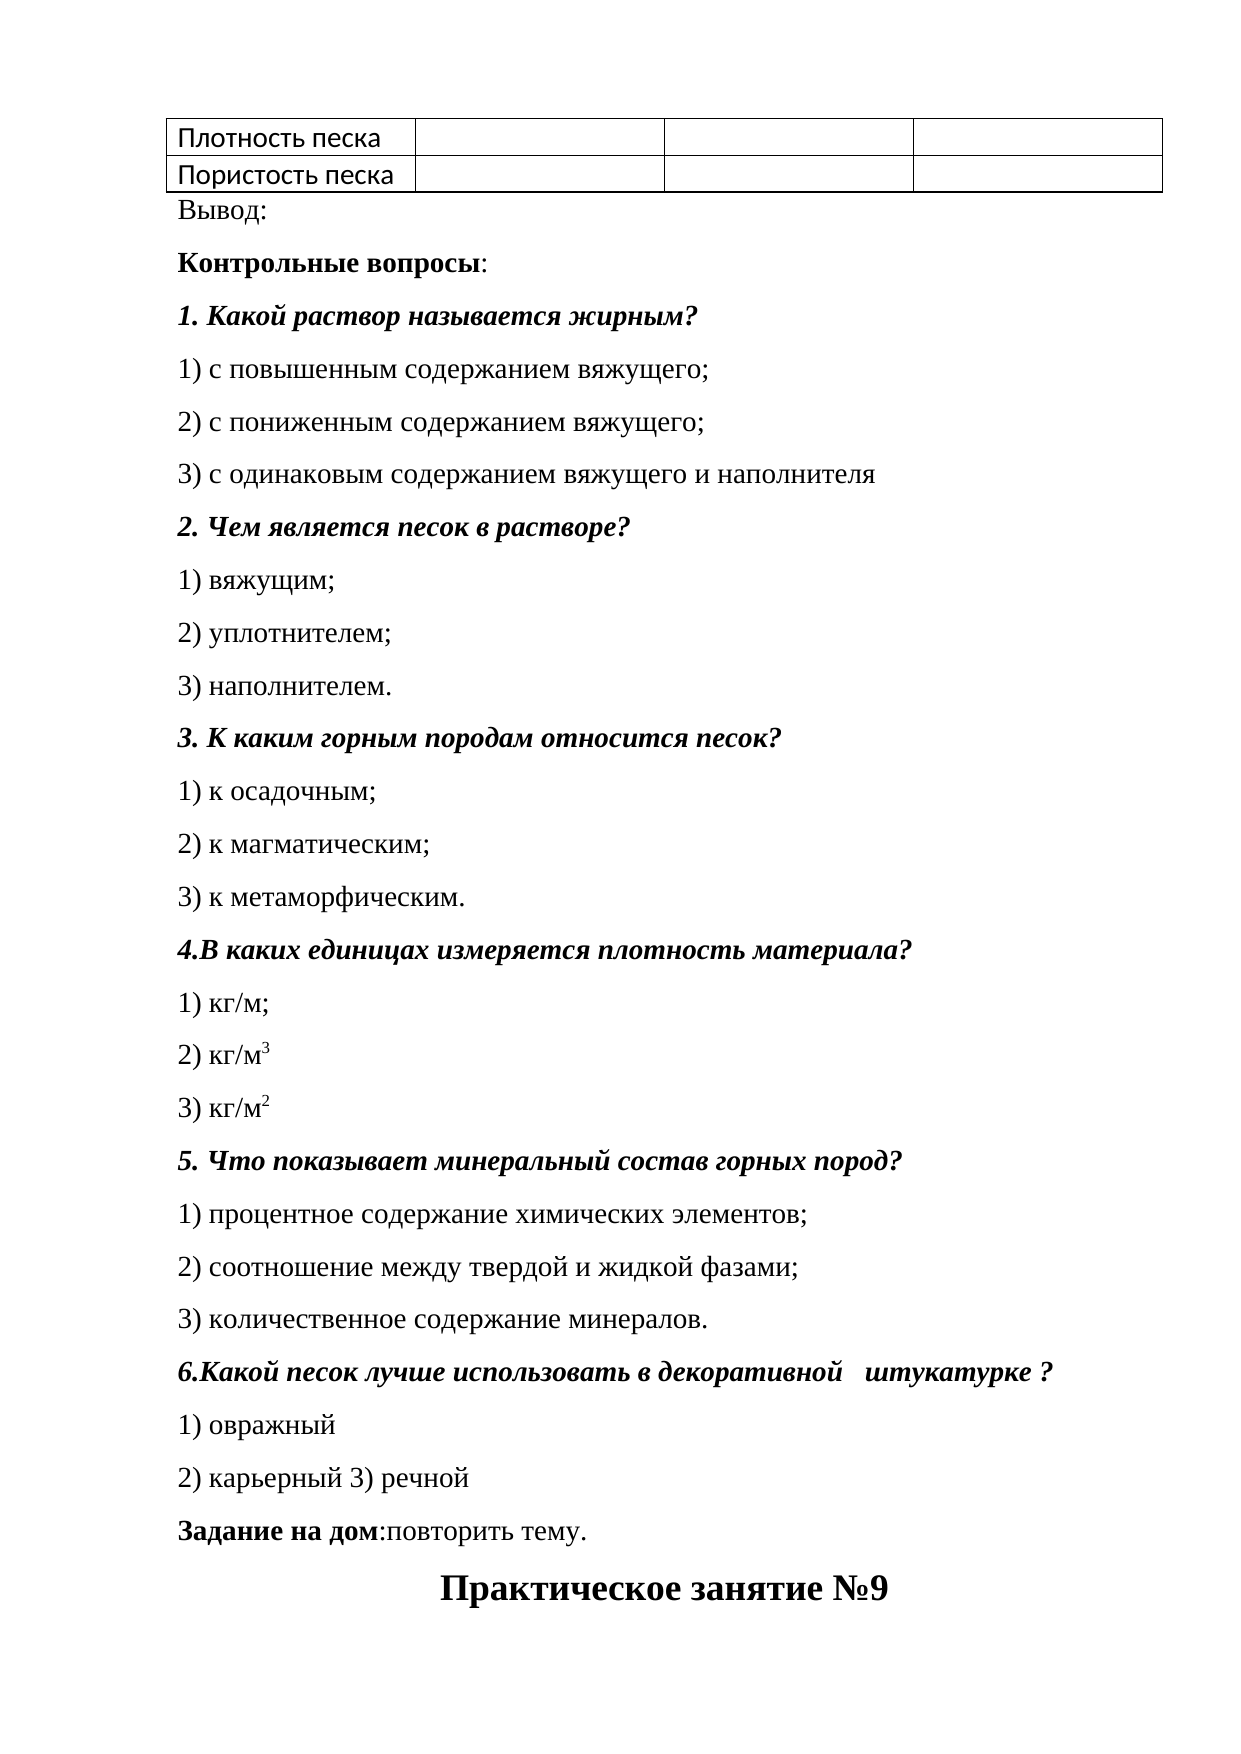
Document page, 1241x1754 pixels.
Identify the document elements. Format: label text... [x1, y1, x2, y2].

text 4.В каких единицах измеряется плотность материала? [177, 932, 1152, 965]
table_cell [914, 119, 1162, 155]
text 1) овражный [177, 1407, 1152, 1441]
text Практическое занятие №9 [177, 1566, 1152, 1609]
text 5. Что показывает минеральный состав горных пород? [177, 1143, 1152, 1177]
text 1) вяжущим; [177, 562, 1152, 596]
table_cell Пористость песка [167, 156, 415, 191]
text 1) к осадочным; [177, 773, 1152, 807]
text 2. Чем является песок в растворе? [177, 509, 1152, 543]
text 2) соотношение между твердой и жидкой фазами; [177, 1249, 1152, 1282]
text Контрольные вопросы: [177, 245, 1152, 279]
text 3) количественное содержание минералов. [177, 1302, 1152, 1335]
text 6.Какой песок лучше использовать в декоративной штукатурке ? [177, 1354, 1152, 1388]
text 1. Какой раствор называется жирным? [177, 298, 1152, 332]
text 1) с повышенным содержанием вяжущего; [177, 351, 1152, 384]
text 3) кг/м2 [177, 1090, 1152, 1124]
table_cell Плотность песка [167, 119, 415, 155]
text 2) карьерный 3) речной [177, 1460, 1152, 1493]
text 1) процентное содержание химических элементов; [177, 1196, 1152, 1229]
table_cell [416, 156, 664, 191]
table_cell [665, 156, 913, 191]
text 2) уплотнителем; [177, 615, 1152, 648]
text 3) с одинаковым содержанием вяжущего и наполнителя [177, 457, 1152, 490]
text Задание на дом:повторить тему. [177, 1513, 1152, 1546]
text 3) наполнителем. [177, 668, 1152, 701]
text 3. К каким горным породам относится песок? [177, 721, 1152, 754]
table_cell [665, 119, 913, 155]
text 1) кг/м; [177, 985, 1152, 1018]
text 2) с пониженным содержанием вяжущего; [177, 404, 1152, 437]
text 2) кг/м3 [177, 1037, 1152, 1071]
text 2) к магматическим; [177, 826, 1152, 860]
table_cell [416, 119, 664, 155]
table_cell [914, 156, 1162, 191]
text 3) к метаморфическим. [177, 879, 1152, 913]
text Вывод: [177, 193, 1152, 226]
